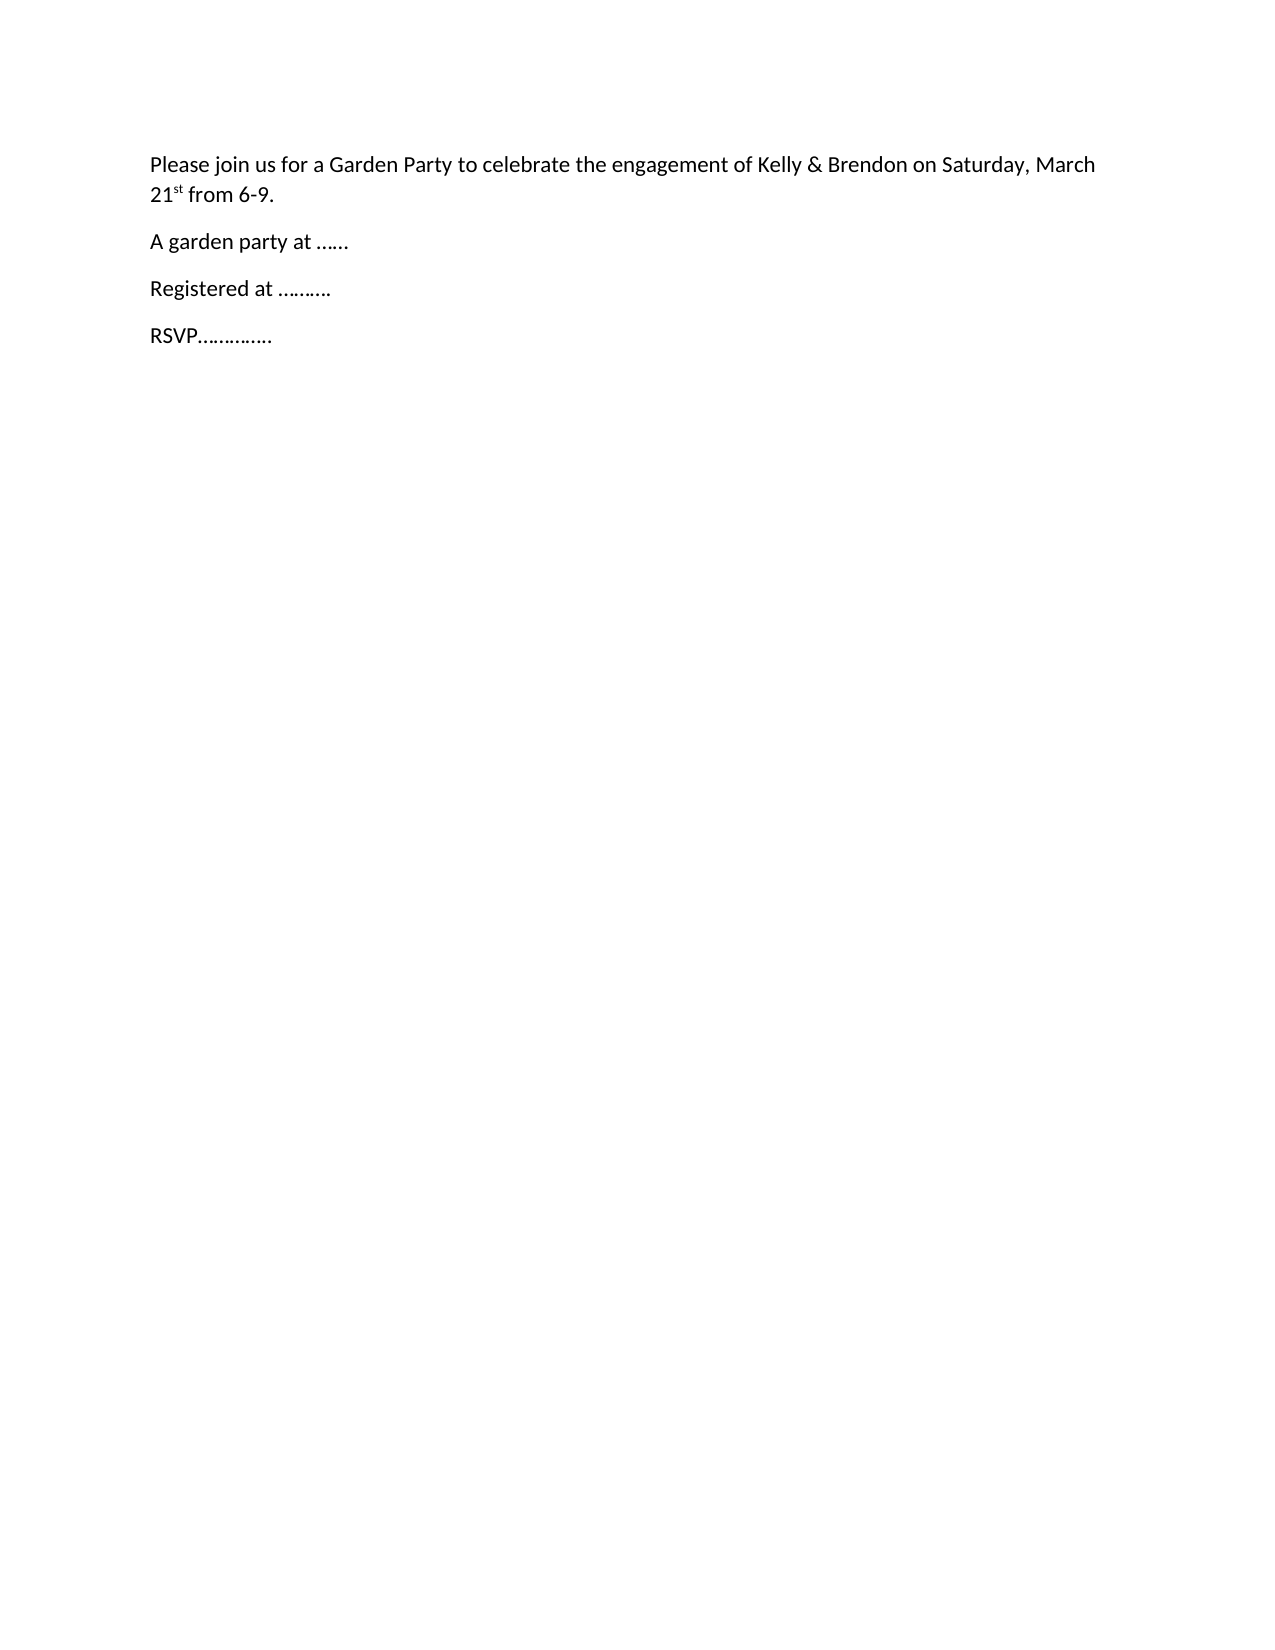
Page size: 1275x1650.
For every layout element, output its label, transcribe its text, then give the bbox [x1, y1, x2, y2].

text Registered at ………. [150, 274, 1125, 302]
text Please join us for a Garden Party to celebrate the engagement of Kelly & Brendon on Saturday, March 21st from 6-9. [150, 150, 1125, 208]
text RSVP………….. [150, 321, 1125, 349]
text A garden party at …… [150, 227, 1125, 255]
